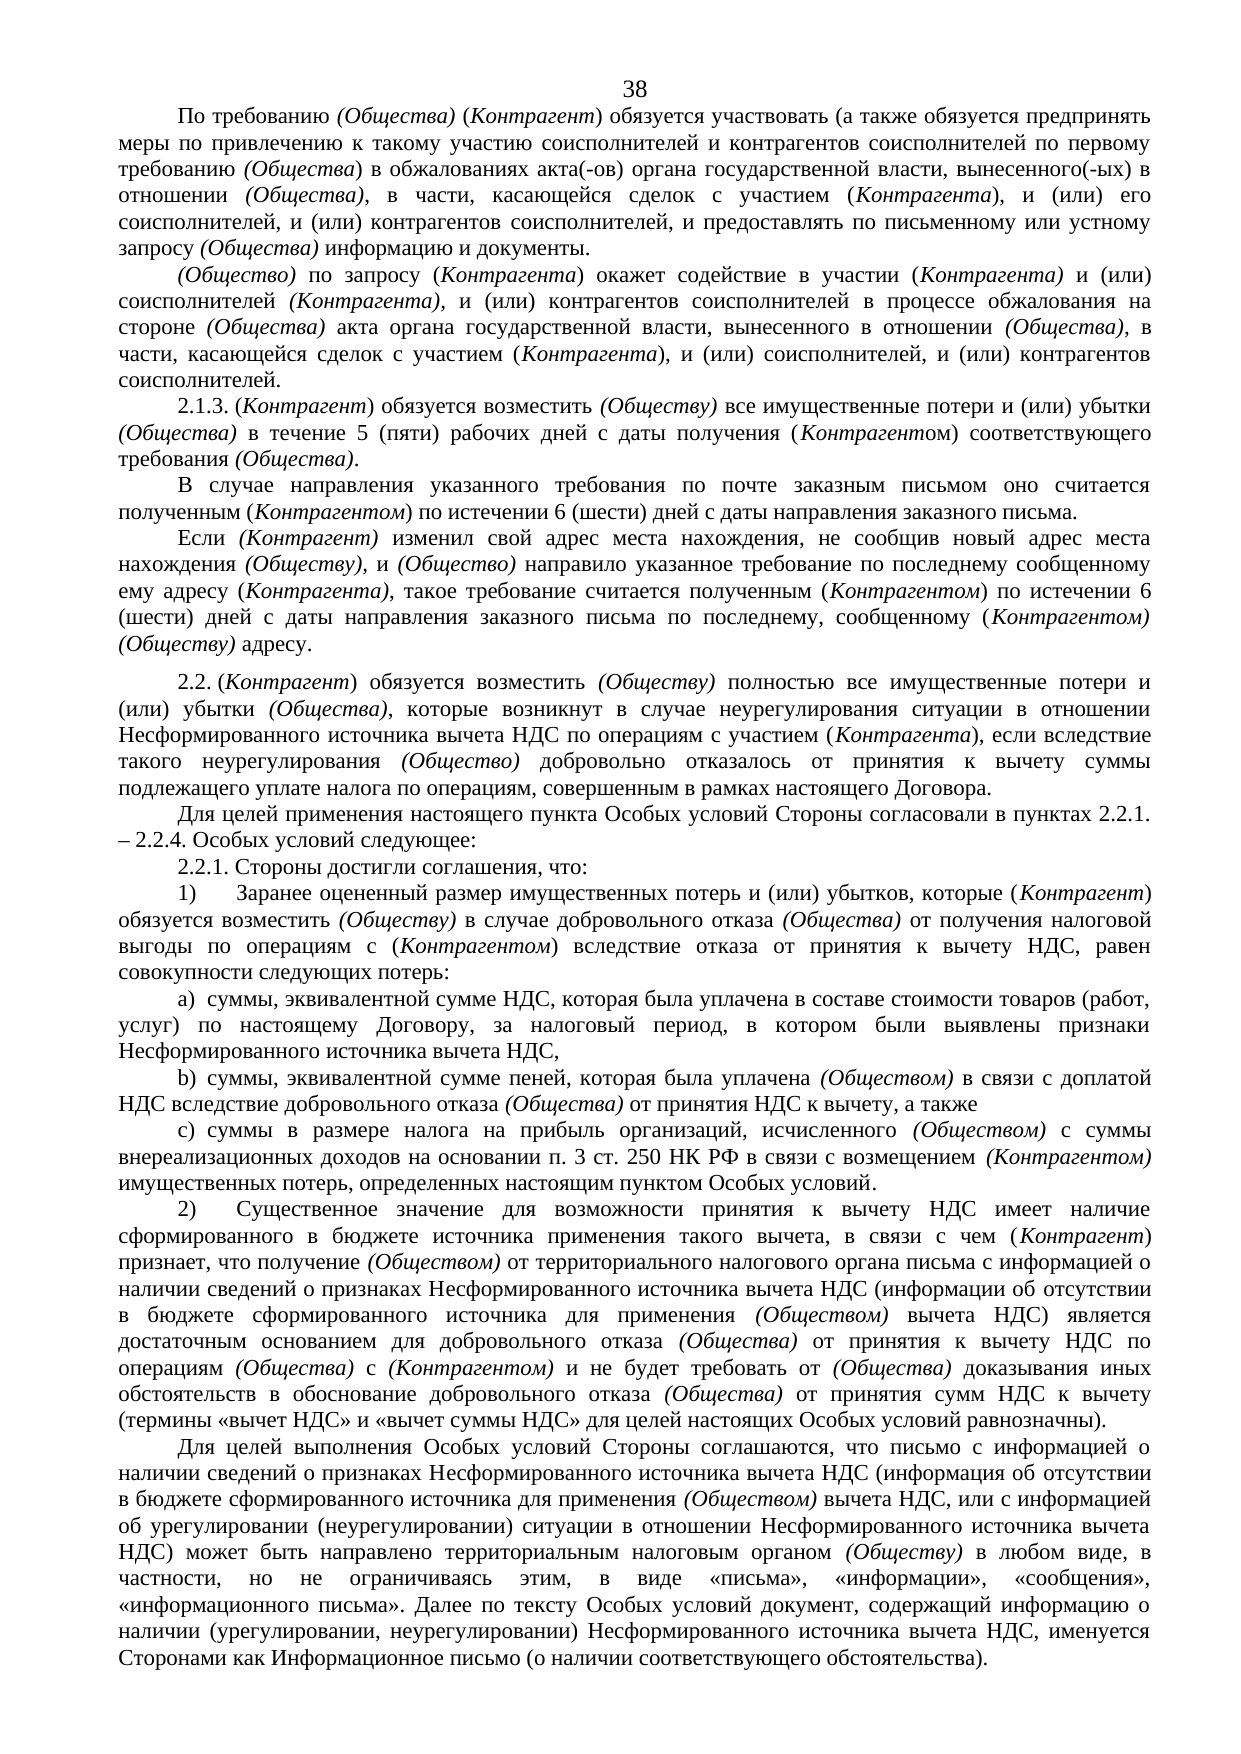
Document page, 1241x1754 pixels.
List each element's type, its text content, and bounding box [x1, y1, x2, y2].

text (Общество) по запросу (Контрагента) окажет содействие в участии (Контрагента) и (или) соисполнителей (Контрагента), и (или) контрагентов соисполнителей в процессе обжалования на стороне (Общества) акта органа государственной власти, вынесенного в отношении (Общества), в части, касающейся сделок с участием (Контрагента), и (или) соисполнителей, и (или) контрагентов соисполнителей. [118, 261, 1152, 392]
text 2) Существенное значение для возможности принятия к вычету НДС имеет наличие сформированного в бюджете источника применения такого вычета, в связи с чем (Контрагент) признает, что получение (Обществом) от территориального налогового органа письма с информацией о наличии сведений о признаках Несформированного источника вычета НДС (информации об отсутствии в бюджете сформированного источника для применения (Обществом) вычета НДС) является достаточным основанием для добровольного отказа (Общества) от принятия к вычету НДС по операциям (Общества) с (Контрагентом) и не будет требовать от (Общества) доказывания иных обстоятельств в обоснование добровольного отказа (Общества) от принятия сумм НДС к вычету (термины «вычет НДС» и «вычет суммы НДС» для целей настоящих Особых условий равнозначны). [118, 1196, 1152, 1433]
list суммы, эквивалентной сумме пеней, которая была уплачена (Обществом) в связи с доплатой НДС вследствие добровольного отказа (Общества) от принятия НДС к вычету, а также [118, 1064, 1152, 1116]
text По требованию (Общества) (Контрагент) обязуется участвовать (а также обязуется предпринять меры по привлечению к такому участию соисполнителей и контрагентов соисполнителей по первому требованию (Общества) в обжалованиях акта(-ов) органа государственной власти, вынесенного(-ых) в отношении (Общества), в части, касающейся сделок с участием (Контрагента), и (или) его соисполнителей, и (или) контрагентов соисполнителей, и предоставлять по письменному или устному запросу (Общества) информацию и документы. [118, 102, 1152, 261]
text 2.1.3. (Контрагент) обязуется возместить (Обществу) все имущественные потери и (или) убытки (Общества) в течение 5 (пяти) рабочих дней с даты получения (Контрагентом) соответствующего требования (Общества). [118, 392, 1152, 471]
text Для целей применения настоящего пункта Особых условий Стороны согласовали в пунктах 2.2.1. – 2.2.4. Особых условий следующее: [118, 800, 1152, 853]
text В случае направления указанного требования по почте заказным письмом оно считается полученным (Контрагентом) по истечении 6 (шести) дней с даты направления заказного письма. [118, 471, 1152, 524]
list суммы в размере налога на прибыль организаций, исчисленного (Обществом) с суммы внереализационных доходов на основании п. 3 ст. 250 НК РФ в связи с возмещением (Контрагентом) имущественных потерь, определенных настоящим пунктом Особых условий. [118, 1116, 1152, 1196]
text Если (Контрагент) изменил свой адрес места нахождения, не сообщив новый адрес места нахождения (Обществу), и (Общество) направило указанное требование по последнему сообщенному ему адресу (Контрагента), такое требование считается полученным (Контрагентом) по истечении 6 (шести) дней с даты направления заказного письма по последнему, сообщенному (Контрагентом) (Обществу) адресу. [118, 524, 1152, 656]
text 2.2.1. Стороны достигли соглашения, что: [118, 853, 1152, 879]
text 2.2. (Контрагент) обязуется возместить (Обществу) полностью все имущественные потери и (или) убытки (Общества), которые возникнут в случае неурегулирования ситуации в отношении Несформированного источника вычета НДС по операциям с участием (Контрагента), если вследствие такого неурегулирования (Общество) добровольно отказалось от принятия к вычету суммы подлежащего уплате налога по операциям, совершенным в рамках настоящего Договора. [118, 668, 1152, 800]
list суммы, эквивалентной сумме НДС, которая была уплачена в составе стоимости товаров (работ, услуг) по настоящему Договору, за налоговый период, в котором были выявлены признаки Несформированного источника вычета НДС, [118, 985, 1152, 1064]
text 1) Заранее оцененный размер имущественных потерь и (или) убытков, которые (Контрагент) обязуется возместить (Обществу) в случае добровольного отказа (Общества) от получения налоговой выгоды по операциям с (Контрагентом) вследствие отказа от принятия к вычету НДС, равен совокупности следующих потерь: [118, 879, 1152, 985]
text Для целей выполнения Особых условий Стороны соглашаются, что письмо с информацией о наличии сведений о признаках Несформированного источника вычета НДС (информация об отсутствии в бюджете сформированного источника для применения (Обществом) вычета НДС, или с информацией об урегулировании (неурегулировании) ситуации в отношении Несформированного источника вычета НДС) может быть направлено территориальным налоговым органом (Обществу) в любом виде, в частности, но не ограничиваясь этим, в виде «письма», «информации», «сообщения», «информационного письма». Далее по тексту Особых условий документ, содержащий информацию о наличии (урегулировании, неурегулировании) Несформированного источника вычета НДС, именуется Сторонами как Информационное письмо (о наличии соответствующего обстоятельства). [118, 1433, 1152, 1670]
